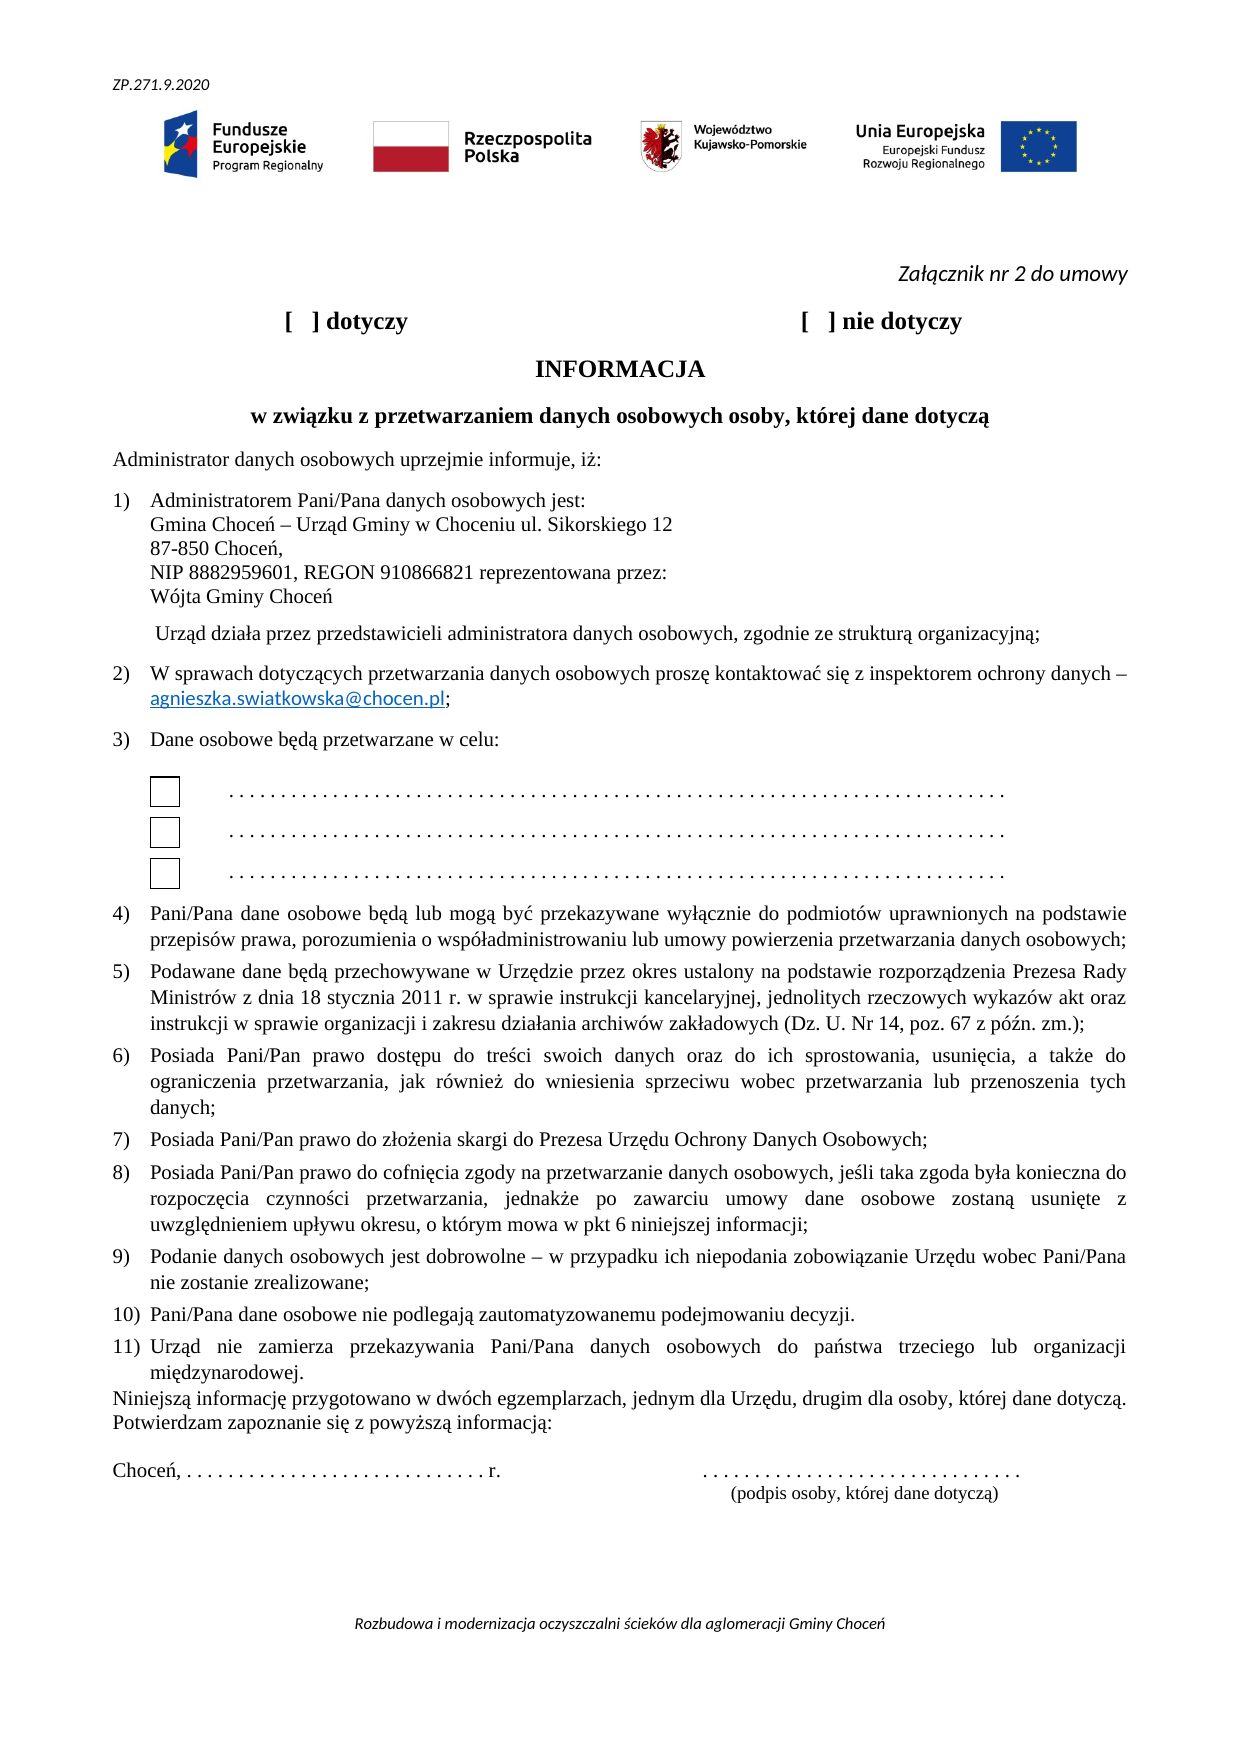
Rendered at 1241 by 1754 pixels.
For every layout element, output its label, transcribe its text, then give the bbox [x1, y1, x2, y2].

list NIP 8882959601, REGON 910866821 reprezentowana przez: [150, 560, 1128, 584]
table_header [151, 818, 179, 847]
list Wójta Gminy Choceń [150, 584, 1128, 608]
list W sprawach dotyczących przetwarzania danych osobowych proszę kontaktować się z inspektorem ochrony danych – agnieszka.swiatkowska@chocen.pl; [112, 661, 1128, 711]
list Urząd nie zamierza przekazywania Pani/Pana danych osobowych do państwa trzeciego lub organizacji międzynarodowej. [112, 1334, 1128, 1384]
list Dane osobowe będą przetwarzane w celu: [112, 727, 1128, 751]
list Gmina Choceń – Urząd Gminy w Choceniu ul. Sikorskiego 12 [150, 512, 1128, 536]
text Choceń, . . . . . . . . . . . . . . . . . . . . . . . . . . . . . r. . . . . . . . . . . . . . . . . . . . . . . . . . . . . . . . [112, 1458, 1128, 1482]
list Posiada Pani/Pan prawo do cofnięcia zgody na przetwarzanie danych osobowych, jeśli taka zgoda była konieczna do rozpoczęcia czynności przetwarzania, jednakże po zawarciu umowy dane osobowe zostaną usunięte z uwzględnieniem upływu okresu, o którym mowa w pkt 6 niniejszej informacji; [112, 1159, 1128, 1236]
text (podpis osoby, której dane dotyczą) [702, 1482, 1128, 1504]
table_header . . . . . . . . . . . . . . . . . . . . . . . . . . . . . . . . . . . . . . . . . . . . . . . . . . . . . . . . . . . . . . . . . . . . . . . . . . . [180, 858, 1072, 888]
text [ ] dotyczy [ ] nie dotyczy [112, 306, 1128, 335]
table_header . . . . . . . . . . . . . . . . . . . . . . . . . . . . . . . . . . . . . . . . . . . . . . . . . . . . . . . . . . . . . . . . . . . . . . . . . . . [180, 776, 1072, 806]
picture [147, 94, 1093, 194]
text Potwierdzam zapoznanie się z powyższą informacją: [112, 1410, 1128, 1434]
list 87-850 Choceń, [150, 536, 1128, 560]
text Niniejszą informację przygotowano w dwóch egzemplarzach, jednym dla Urzędu, drugim dla osoby, której dane dotyczą. [112, 1386, 1128, 1410]
list Podawane dane będą przechowywane w Urzędzie przez okres ustalony na podstawie rozporządzenia Prezesa Rady Ministrów z dnia 18 stycznia 2011 r. w sprawie instrukcji kancelaryjnej, jednolitych rzeczowych wykazów akt oraz instrukcji w sprawie organizacji i zakresu działania archiwów zakładowych (Dz. U. Nr 14, poz. 67 z późn. zm.); [112, 959, 1128, 1035]
list Urząd działa przez przedstawicieli administratora danych osobowych, zgodnie ze strukturą organizacyjną; [150, 621, 1128, 644]
text INFORMACJA [112, 354, 1128, 383]
list Pani/Pana dane osobowe będą lub mogą być przekazywane wyłącznie do podmiotów uprawnionych na podstawie przepisów prawa, porozumienia o współadministrowaniu lub umowy powierzenia przetwarzania danych osobowych; [112, 901, 1128, 951]
table_header [151, 859, 179, 888]
text Załącznik nr 2 do umowy [112, 259, 1128, 288]
table_header . . . . . . . . . . . . . . . . . . . . . . . . . . . . . . . . . . . . . . . . . . . . . . . . . . . . . . . . . . . . . . . . . . . . . . . . . . . [180, 817, 1072, 847]
text Administrator danych osobowych uprzejmie informuje, iż: [112, 447, 1128, 471]
list Administratorem Pani/Pana danych osobowych jest: [112, 488, 1128, 512]
text w związku z przetwarzaniem danych osobowych osoby, której dane dotyczą [112, 402, 1128, 428]
list Podanie danych osobowych jest dobrowolne – w przypadku ich niepodania zobowiązanie Urzędu wobec Pani/Pana nie zostanie zrealizowane; [112, 1244, 1128, 1294]
list Posiada Pani/Pan prawo do złożenia skargi do Prezesa Urzędu Ochrony Danych Osobowych; [112, 1127, 1128, 1151]
table_header [151, 778, 179, 806]
list Posiada Pani/Pan prawo dostępu do treści swoich danych oraz do ich sprostowania, usunięcia, a także do ograniczenia przetwarzania, jak również do wniesienia sprzeciwu wobec przetwarzania lub przenoszenia tych danych; [112, 1043, 1128, 1119]
list Pani/Pana dane osobowe nie podlegają zautomatyzowanemu podejmowaniu decyzji. [112, 1302, 1128, 1326]
